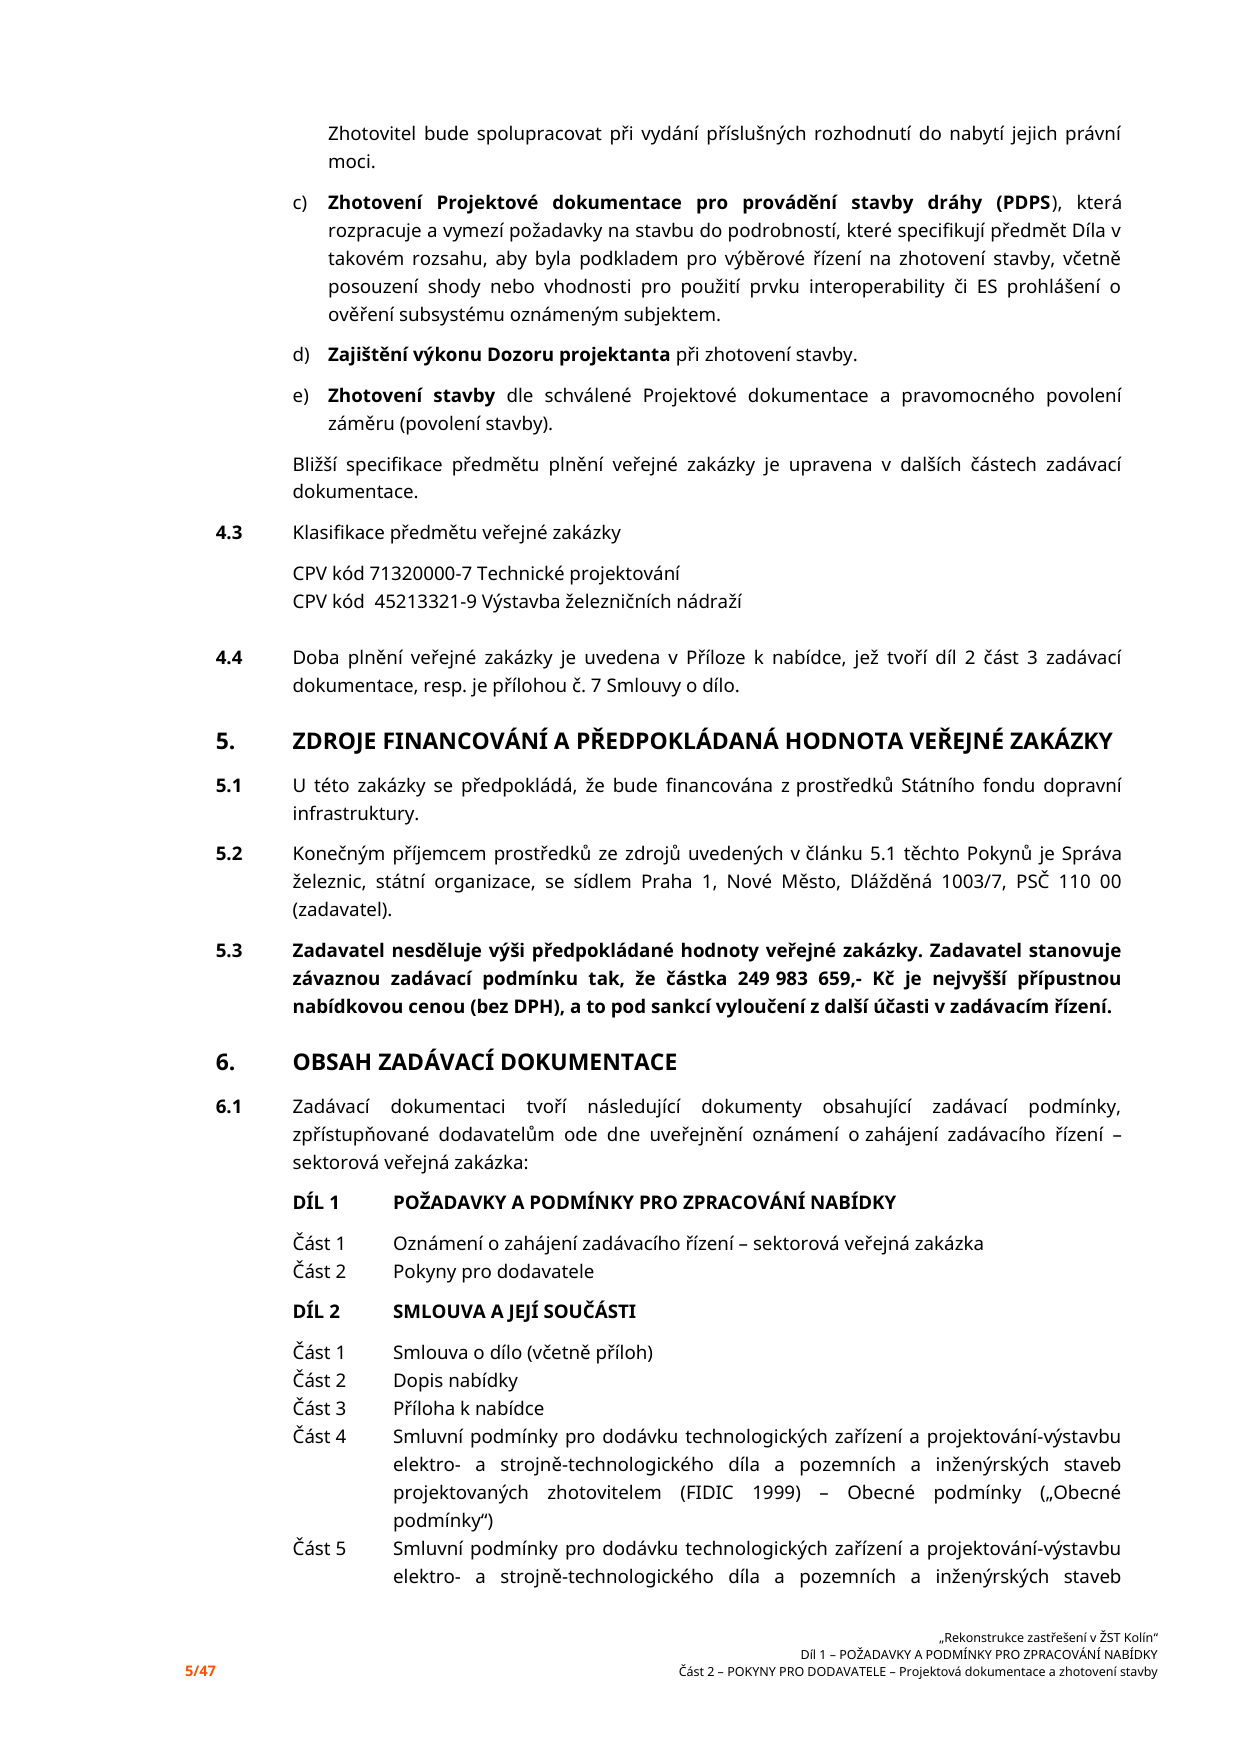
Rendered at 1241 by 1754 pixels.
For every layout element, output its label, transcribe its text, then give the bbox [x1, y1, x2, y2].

text Zadávací dokumentaci tvoří následující dokumenty obsahující zadávací podmínky, zpřístupňované dodavatelům ode dne uveřejnění oznámení o zahájení zadávacího řízení – sektorová veřejná zakázka: [216, 1093, 1122, 1174]
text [292, 1535, 1122, 1589]
text Bližší specifikace předmětu plnění veřejné zakázky je upravena v dalších částech zadávací dokumentace. [292, 451, 1122, 504]
text Část 3 Příloha k nabídce [292, 1395, 1122, 1421]
text ZDROJE FINANCOVÁNÍ a PŘEDPOKLÁDANÁ HODNOTA VEŘEJNÉ ZAKÁZKY [216, 725, 1122, 756]
text Doba plnění veřejné zakázky je uvedena v Příloze k nabídce, jež tvoří díl 2 část 3 zadávací dokumentace, resp. je přílohou č. 7 Smlouvy o dílo. [216, 644, 1122, 697]
text Zhotovení stavby dle schválené Projektové dokumentace a pravomocného povolení záměru (povolení stavby). [292, 382, 1122, 436]
text DÍL 1 POŽADAVKY A PODMÍNKY PRO ZPRACOVÁNÍ NABÍDKY [292, 1189, 1122, 1215]
text U této zakázky se předpokládá, že bude financována z prostředků Státního fondu dopravní infrastruktury. [216, 772, 1122, 825]
text DÍL 2 SMLOUVA A JEJÍ SOUČÁSTI [292, 1298, 1122, 1324]
text CPV kód 45213321-9 Výstavba železničních nádraží [292, 588, 1122, 613]
text Část 4 Smluvní podmínky pro dodávku technologických zařízení a projektování-výstavbu elektro- a strojně-technologického díla a pozemních a inženýrských staveb projektovaných zhotovitelem (FIDIC 1999) – Obecné podmínky („Obecné podmínky“) [292, 1423, 1122, 1533]
text OBSAH ZADÁVACÍ DOKUMENTACE [216, 1046, 1122, 1077]
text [292, 121, 1122, 174]
text Konečným příjemcem prostředků ze zdrojů uvedených v článku 5.1 těchto Pokynů je Správa železnic, státní organizace, se sídlem Praha 1, Nové Město, Dlážděná 1003/7, PSČ 110 00 (zadavatel). [216, 840, 1122, 922]
list CPV kód 71320000-7 Technické projektování [292, 560, 1122, 585]
text Zajištění výkonu Dozoru projektanta při zhotovení stavby. [292, 342, 1122, 367]
text Část 1 Smlouva o dílo (včetně příloh) [292, 1339, 1122, 1364]
text Část 2 Dopis nabídky [292, 1367, 1122, 1393]
text Klasifikace předmětu veřejné zakázky [216, 519, 1122, 545]
text Část 2 Pokyny pro dodavatele [292, 1258, 1122, 1283]
text Zhotovení Projektové dokumentace pro provádění stavby dráhy (PDPS), která rozpracuje a vymezí požadavky na stavbu do podrobností, které specifikují předmět Díla v takovém rozsahu, aby byla podkladem pro výběrové řízení na zhotovení stavby, včetně posouzení shody nebo vhodnosti pro použití prvku interoperability či ES prohlášení o ověření subsystému oznámeným subjektem. [292, 189, 1122, 327]
text Část 1 Oznámení o zahájení zadávacího řízení – sektorová veřejná zakázka [292, 1230, 1122, 1256]
text Zadavatel nesděluje výši předpokládané hodnoty veřejné zakázky. Zadavatel stanovuje závaznou zadávací podmínku tak, že částka 249 983 659,- Kč je nejvyšší přípustnou nabídkovou cenou (bez DPH), a to pod sankcí vyloučení z další účasti v zadávacím řízení. [216, 937, 1122, 1018]
